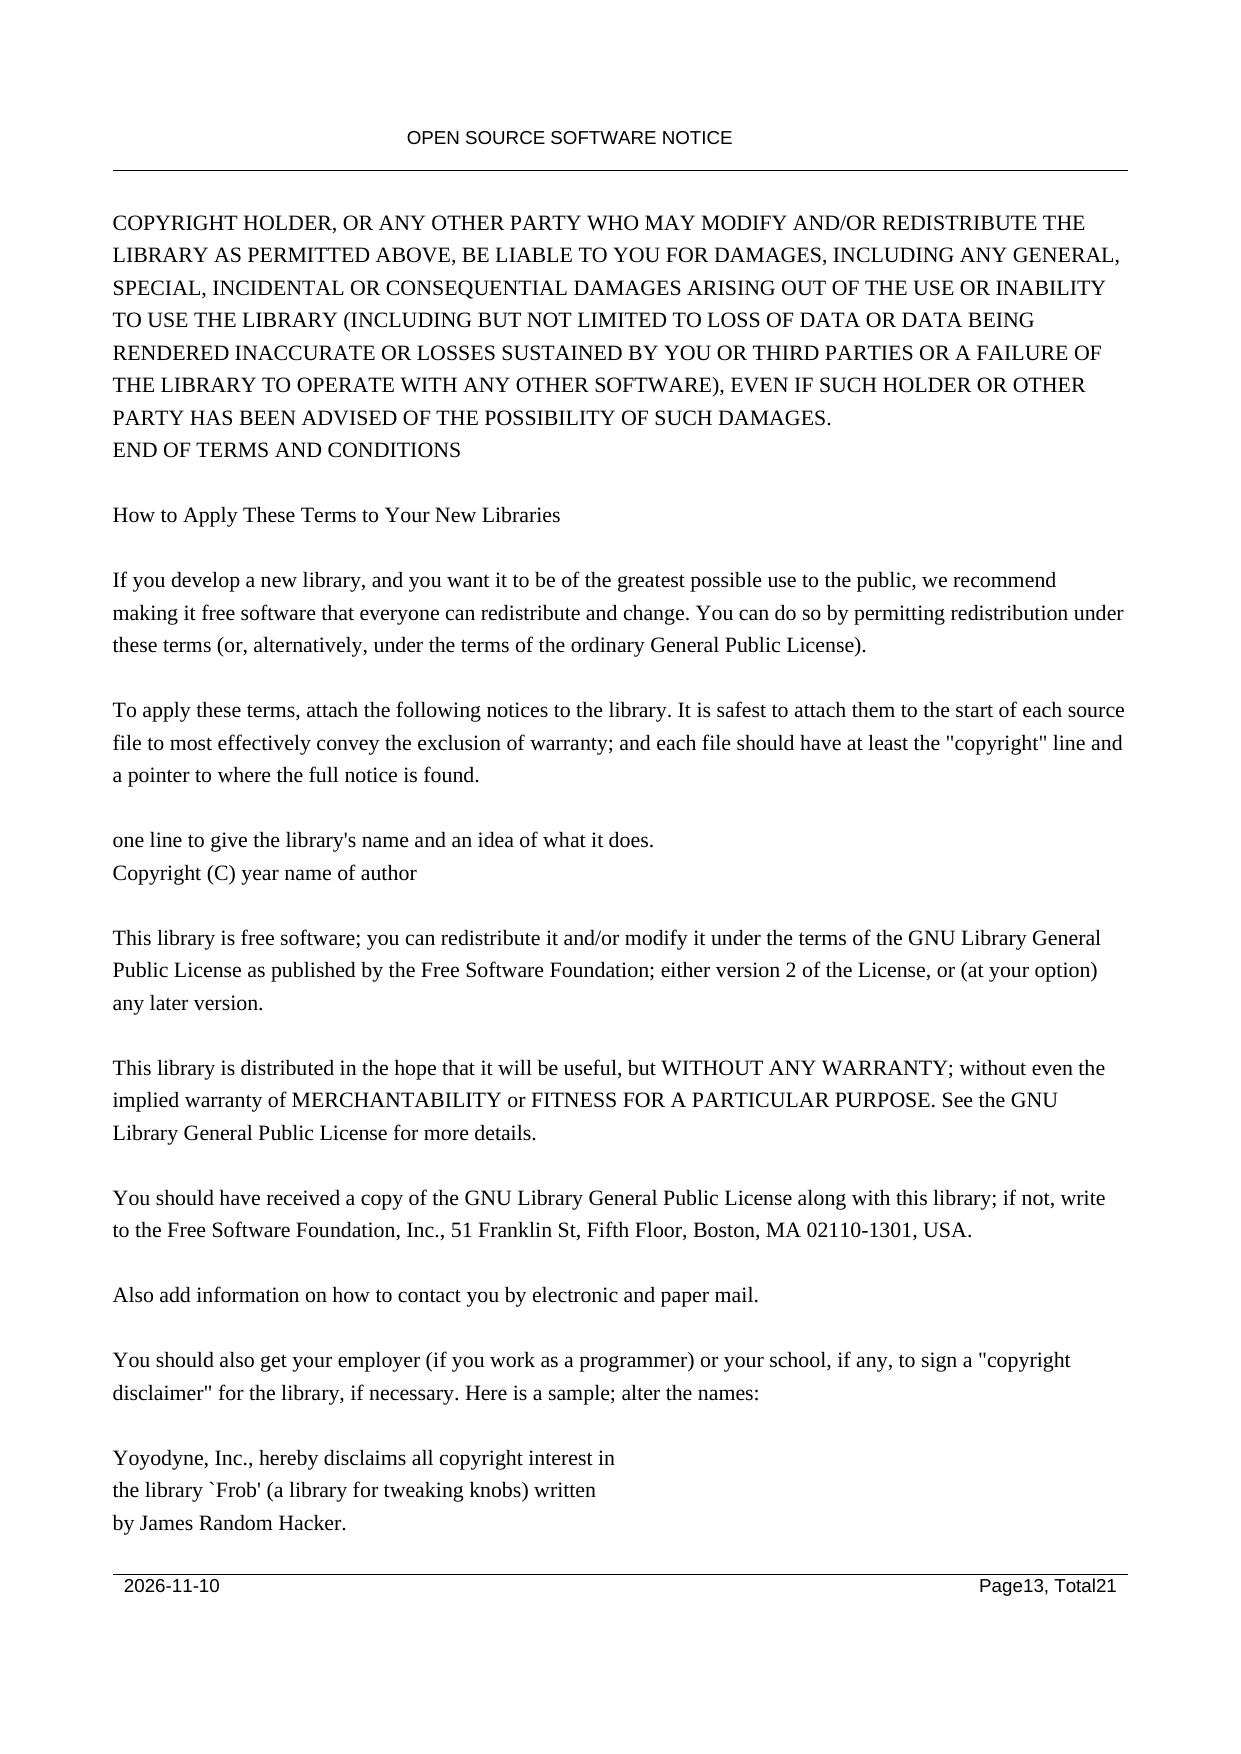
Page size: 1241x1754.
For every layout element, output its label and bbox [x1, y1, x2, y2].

text [112, 206, 1128, 1539]
